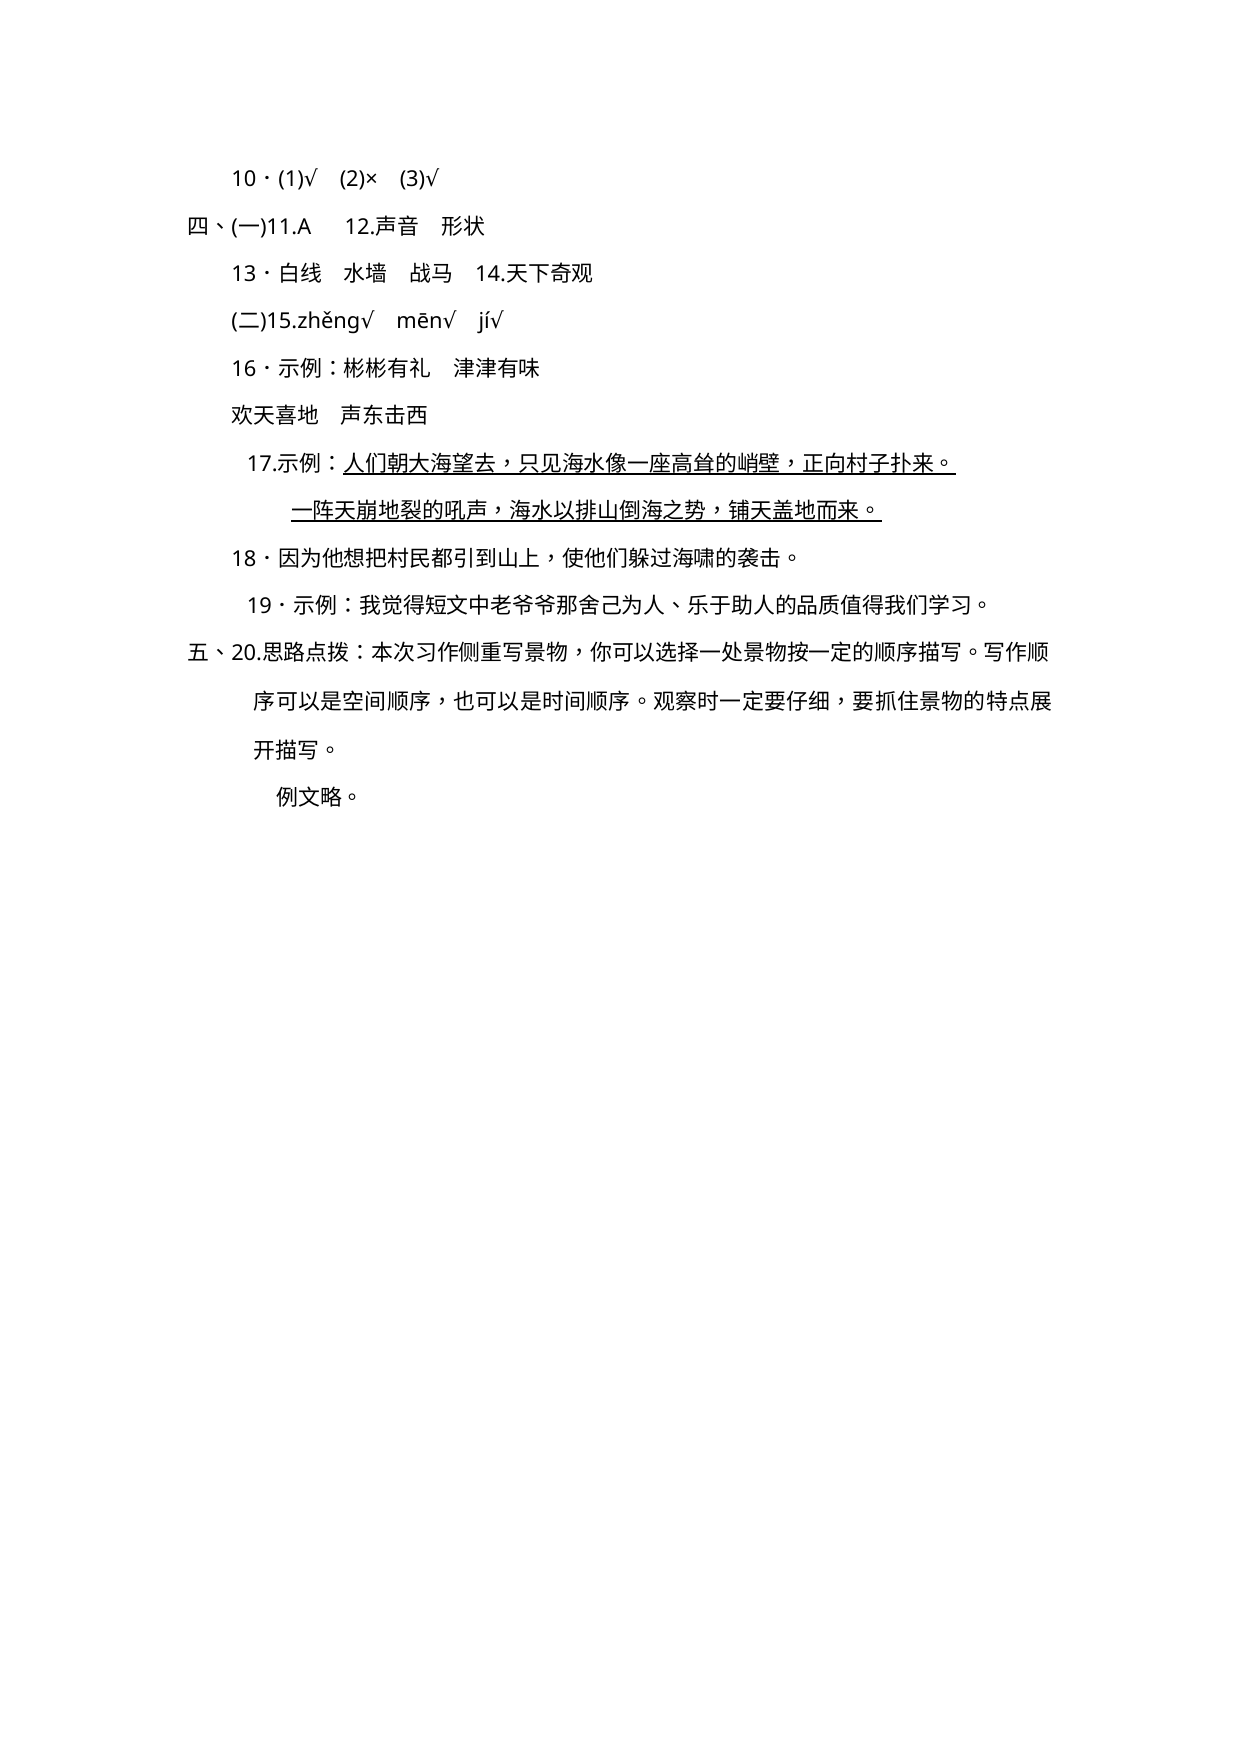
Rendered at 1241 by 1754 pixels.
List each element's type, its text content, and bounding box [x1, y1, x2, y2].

text 16．示例：彬彬有礼 津津有味 [187, 352, 1053, 384]
text 18．因为他想把村民都引到山上，使他们躲过海啸的袭击。 [187, 541, 1053, 574]
text 10．(1)√ (2)× (3)√ [187, 162, 1053, 194]
text 例文略。 [276, 781, 1053, 813]
text 四、(一)11.A 12.声音 形状 [187, 209, 1053, 242]
text 13．白线 水墙 战马 14.天下奇观 [187, 257, 1053, 289]
text 19．示例：我觉得短文中老爷爷那舍己为人、乐于助人的品质值得我们学习。 [247, 588, 1053, 621]
text 欢天喜地 声东击西 [187, 399, 1053, 431]
text 17.示例：人们朝大海望去，只见海水像一座高耸的峭壁，正向村子扑来。 [247, 446, 1053, 479]
text 一阵天崩地裂的吼声，海水以排山倒海之势，铺天盖地而来。 [291, 494, 1053, 526]
text 五、20.思路点拨：本次习作侧重写景物，你可以选择一处景物按一定的顺序描写。写作顺序可以是空间顺序，也可以是时间顺序。观察时一定要仔细，要抓住景物的特点展开描写。 [187, 636, 1053, 766]
text (二)15.zhěng√ mēn√ jí√ [187, 304, 1053, 337]
